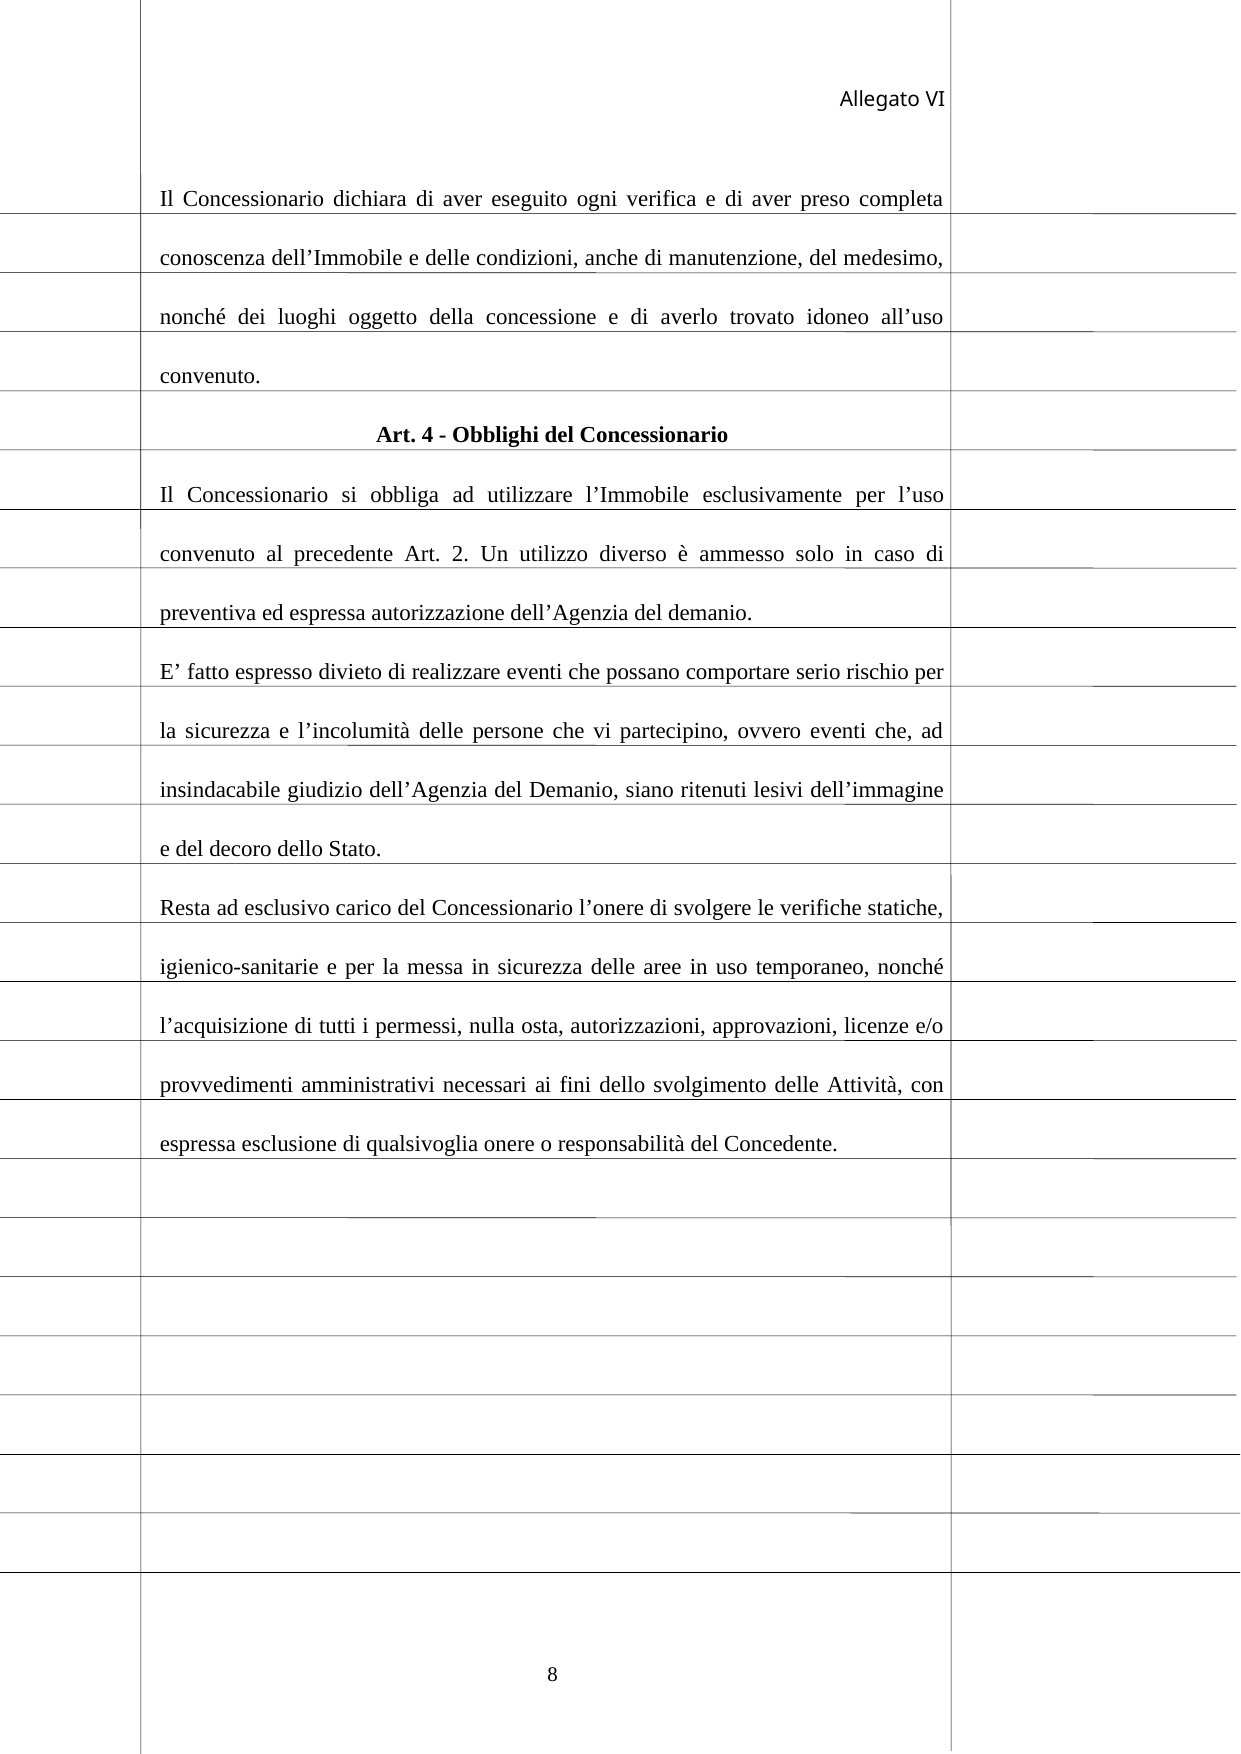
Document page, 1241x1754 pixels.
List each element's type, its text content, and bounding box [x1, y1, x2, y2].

text Il Concessionario dichiara di aver eseguito ogni verifica e di aver preso completa conoscenza dell’Immobile e delle condizioni, anche di manutenzione, del medesimo, nonché dei luoghi oggetto della concessione e di averlo trovato idoneo all’uso convenuto. [159, 159, 945, 396]
text Il Concessionario si obbliga ad utilizzare l’Immobile esclusivamente per l’uso convenuto al precedente Art. 2. Un utilizzo diverso è ammesso solo in caso di preventiva ed espressa autorizzazione dell’Agenzia del demanio. [159, 455, 945, 632]
text Art. 4 - Obblighi del Concessionario [159, 396, 945, 455]
text Resta ad esclusivo carico del Concessionario l’onere di svolgere le verifiche statiche, igienico-sanitarie e per la messa in sicurezza delle aree in uso temporaneo, nonché l’acquisizione di tutti i permessi, nulla osta, autorizzazioni, approvazioni, licenze e/o provvedimenti amministrativi necessari ai fini dello svolgimento delle Attività, con espressa esclusione di qualsivoglia onere o responsabilità del Concedente. [159, 868, 945, 1163]
text E’ fatto espresso divieto di realizzare eventi che possano comportare serio rischio per la sicurezza e l’incolumità delle persone che vi partecipino, ovvero eventi che, ad insindacabile giudizio dell’Agenzia del Demanio, siano ritenuti lesivi dell’immagine e del decoro dello Stato. [159, 632, 945, 868]
